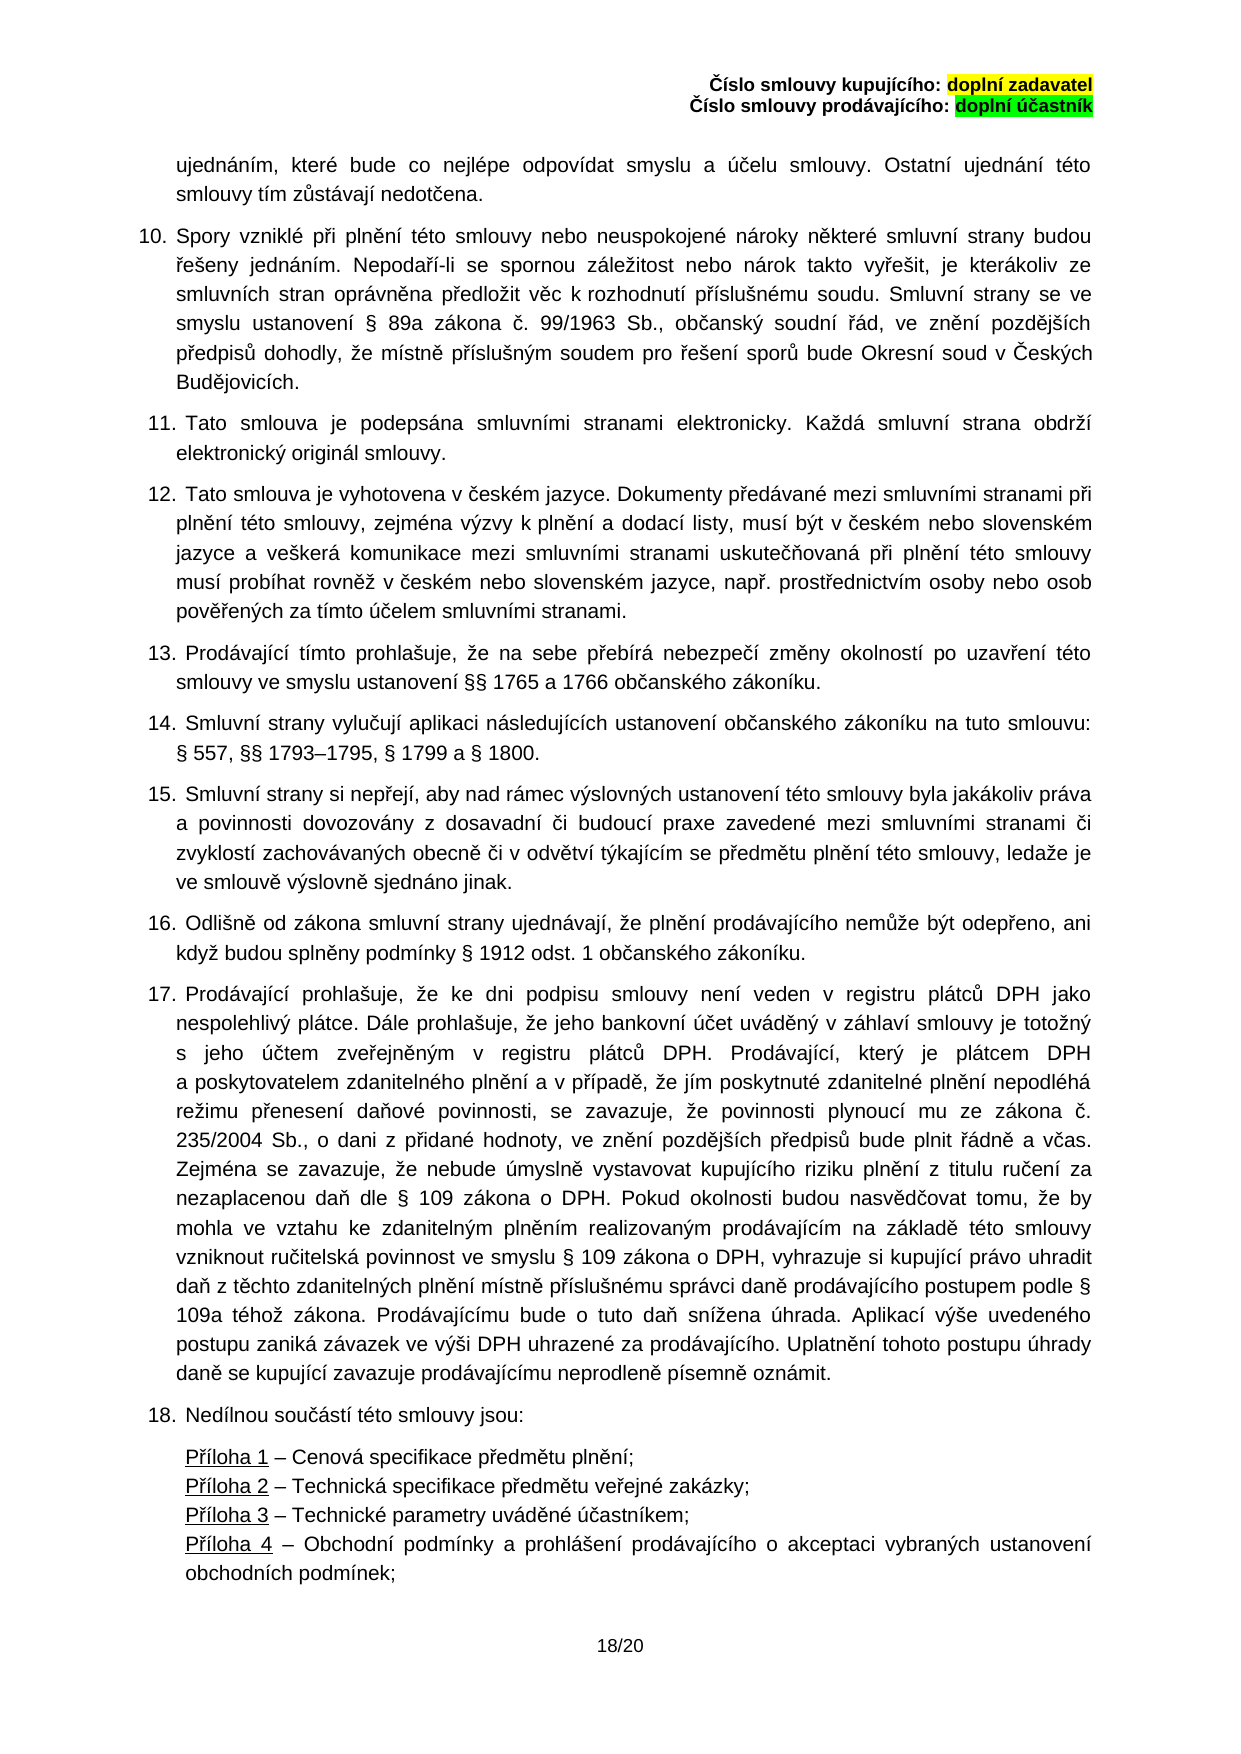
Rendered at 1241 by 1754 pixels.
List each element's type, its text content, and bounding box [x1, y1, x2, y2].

text Příloha 1 – Cenová specifikace předmětu plnění; [185, 1439, 1093, 1468]
text Prodávající tímto prohlašuje, že na sebe přebírá nebezpečí změny okolností po uzavření této smlouvy ve smyslu ustanovení §§ 1765 a 1766 občanského zákoníku. [148, 635, 1093, 693]
text Tato smlouva je podepsána smluvními stranami elektronicky. Každá smluvní strana obdrží elektronický originál smlouvy. [148, 406, 1093, 464]
text Smluvní strany si nepřejí, aby nad rámec výslovných ustanovení této smlouvy byla jakákoliv práva a povinnosti dovozovány z dosavadní či budoucí praxe zavedené mezi smluvními stranami či zvyklostí zachovávaných obecně či v odvětví týkajícím se předmětu plnění této smlouvy, ledaže je ve smlouvě výslovně sjednáno jinak. [148, 777, 1093, 893]
text Spory vzniklé při plnění této smlouvy nebo neuspokojené nároky některé smluvní strany budou řešeny jednáním. Nepodaří-li se spornou záležitost nebo nárok takto vyřešit, je kterákoliv ze smluvních stran oprávněna předložit věc k rozhodnutí příslušnému soudu. Smluvní strany se ve smyslu ustanovení § 89a zákona č. 99/1963 Sb., občanský soudní řád, ve znění pozdějších předpisů dohodly, že místně příslušným soudem pro řešení sporů bude Okresní soud v Českých Budějovicích. [138, 218, 1093, 393]
text Prodávající prohlašuje, že ke dni podpisu smlouvy není veden v registru plátců DPH jako nespolehlivý plátce. Dále prohlašuje, že jeho bankovní účet uváděný v záhlaví smlouvy je totožný s jeho účtem zveřejněným v registru plátců DPH. Prodávající, který je plátcem DPH a poskytovatelem zdanitelného plnění a v případě, že jím poskytnuté zdanitelné plnění nepodléhá režimu přenesení daňové povinnosti, se zavazuje, že povinnosti plynoucí mu ze zákona č. 235/2004 Sb., o dani z přidané hodnoty, ve znění pozdějších předpisů bude plnit řádně a včas. Zejména se zavazuje, že nebude úmyslně vystavovat kupujícího riziku plnění z titulu ručení za nezaplacenou daň dle § 109 zákona o DPH. Pokud okolnosti budou nasvědčovat tomu, že by mohla ve vztahu ke zdanitelným plněním realizovaným prodávajícím na základě této smlouvy vzniknout ručitelská povinnost ve smyslu § 109 zákona o DPH, vyhrazuje si kupující právo uhradit daň z těchto zdanitelných plnění místně příslušnému správci daně prodávajícího postupem podle § 109a téhož zákona. Prodávajícímu bude o tuto daň snížena úhrada. Aplikací výše uvedeného postupu zaniká závazek ve výši DPH uhrazené za prodávajícího. Uplatnění tohoto postupu úhrady daně se kupující zavazuje prodávajícímu neprodleně písemně oznámit. [148, 977, 1093, 1385]
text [148, 148, 1093, 206]
text Nedílnou součástí této smlouvy jsou: [148, 1398, 1093, 1427]
text Odlišně od zákona smluvní strany ujednávají, že plnění prodávajícího nemůže být odepřeno, ani když budou splněny podmínky § 1912 odst. 1 občanského zákoníku. [148, 906, 1093, 964]
text Příloha 3 – Technické parametry uváděné účastníkem; [185, 1498, 1093, 1527]
text Tato smlouva je vyhotovena v českém jazyce. Dokumenty předávané mezi smluvními stranami při plnění této smlouvy, zejména výzvy k plnění a dodací listy, musí být v českém nebo slovenském jazyce a veškerá komunikace mezi smluvními stranami uskutečňovaná při plnění této smlouvy musí probíhat rovněž v českém nebo slovenském jazyce, např. prostřednictvím osoby nebo osob pověřených za tímto účelem smluvními stranami. [148, 477, 1093, 623]
text Příloha 4 – Obchodní podmínky a prohlášení prodávajícího o akceptaci vybraných ustanovení obchodních podmínek; [185, 1527, 1093, 1585]
text Příloha 2 – Technická specifikace předmětu veřejné zakázky; [185, 1468, 1093, 1498]
text Smluvní strany vylučují aplikaci následujících ustanovení občanského zákoníku na tuto smlouvu: § 557, §§ 1793–1795, § 1799 a § 1800. [148, 706, 1093, 764]
